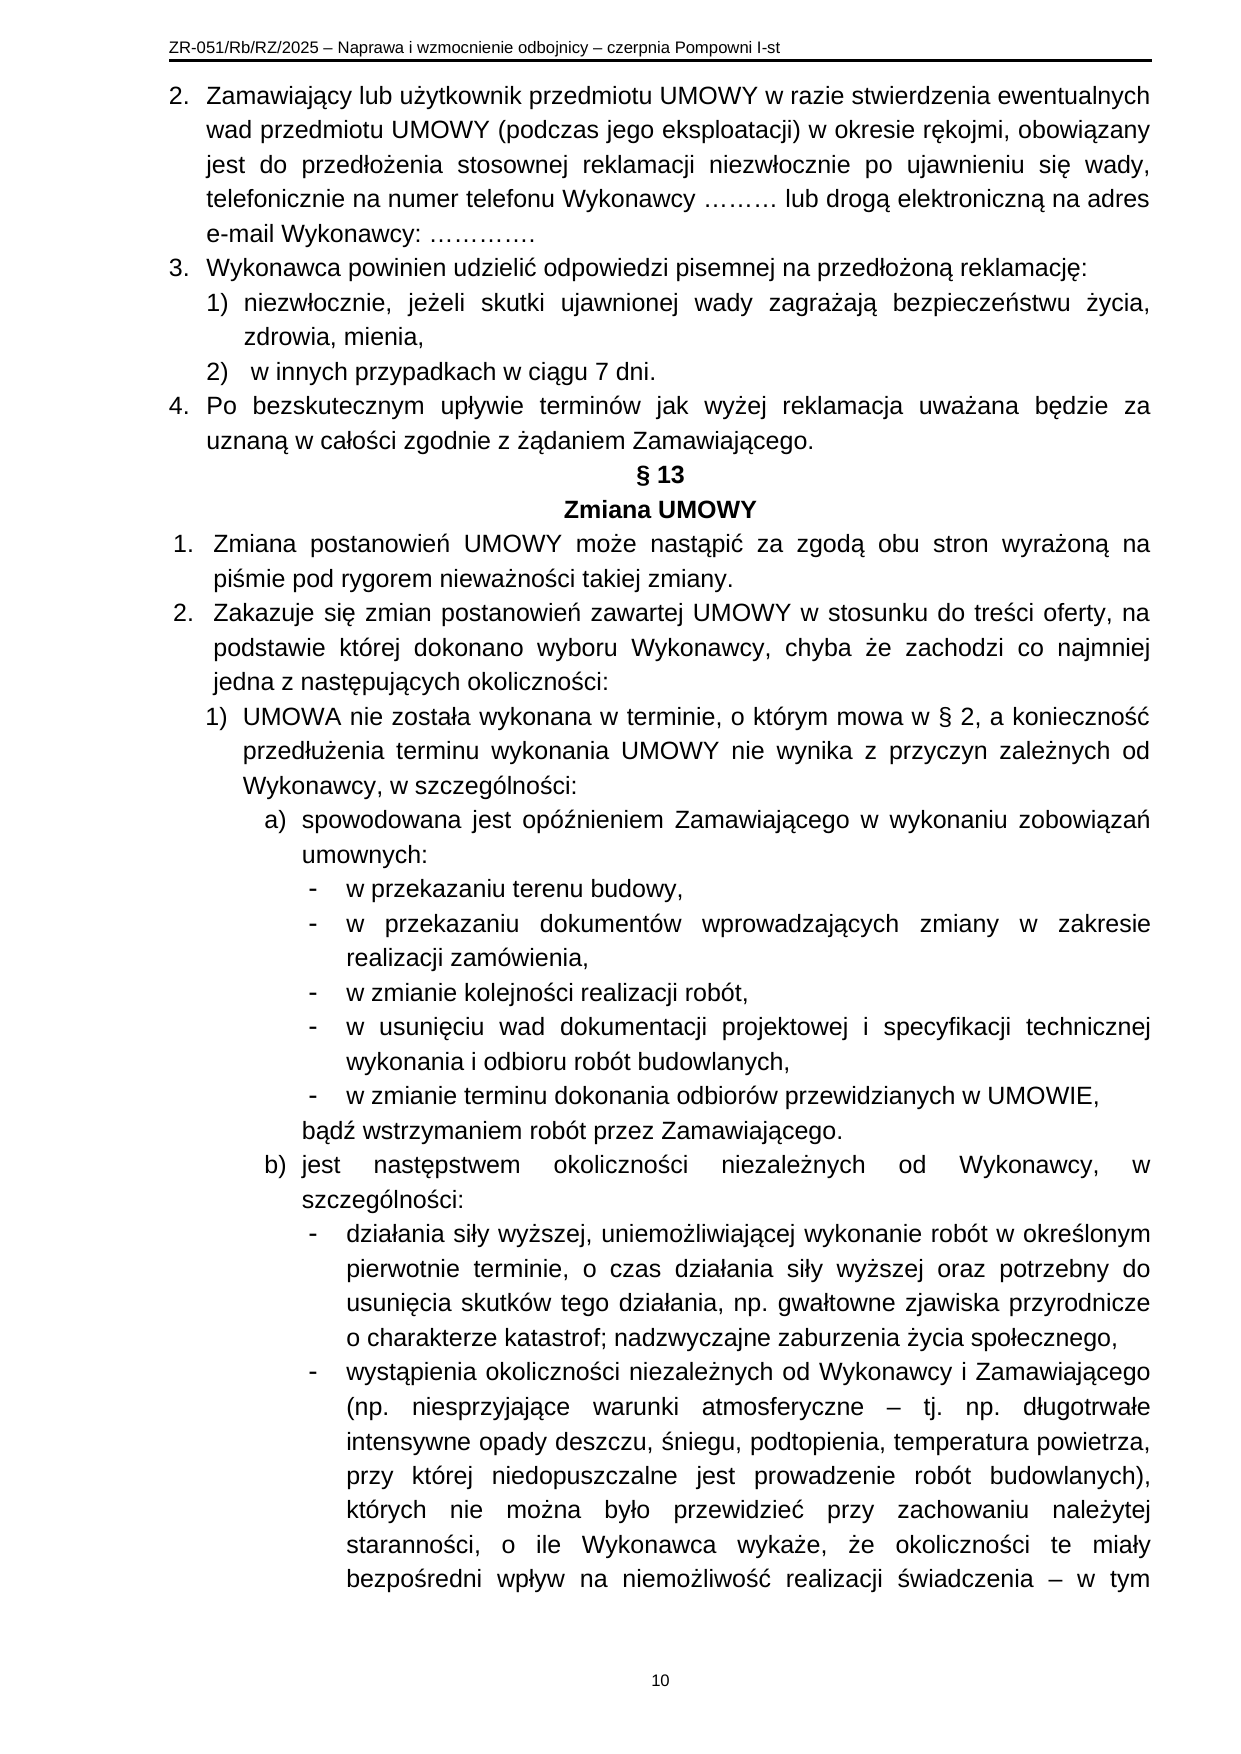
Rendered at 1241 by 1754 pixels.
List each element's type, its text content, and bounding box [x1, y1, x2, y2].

subtitle § 13 Zmiana UMOWY [169, 460, 1152, 523]
list w innych przypadkach w ciągu 7 dni. [206, 357, 1152, 386]
list w zmianie kolejności realizacji robót, [308, 978, 1152, 1007]
list niezwłocznie, jeżeli skutki ujawnionej wady zagrażają bezpieczeństwu życia, zdrowia, mienia, [206, 288, 1152, 351]
list spowodowana jest opóźnieniem Zamawiającego w wykonaniu zobowiązań umownych: [264, 805, 1152, 868]
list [308, 1357, 1152, 1593]
list Zmiana postanowień UMOWY może nastąpić za zgodą obu stron wyrażoną na piśmie pod rygorem nieważności takiej zmiany. [173, 529, 1152, 592]
list Zakazuje się zmian postanowień zawartej UMOWY w stosunku do treści oferty, na podstawie której dokonano wyboru Wykonawcy, chyba że zachodzi co najmniej jedna z następujących okoliczności: [173, 598, 1152, 696]
list w zmianie terminu dokonania odbiorów przewidzianych w UMOWIE, [308, 1081, 1152, 1110]
list w przekazaniu dokumentów wprowadzających zmiany w zakresie realizacji zamówienia, [308, 909, 1152, 972]
text bądź wstrzymaniem robót przez Zamawiającego. [302, 1116, 1152, 1145]
list w usunięciu wad dokumentacji projektowej i specyfikacji technicznej wykonania i odbioru robót budowlanych, [308, 1012, 1152, 1076]
list jest następstwem okoliczności niezależnych od Wykonawcy, w szczególności: [264, 1150, 1152, 1214]
list Zamawiający lub użytkownik przedmiotu UMOWY w razie stwierdzenia ewentualnych wad przedmiotu UMOWY (podczas jego eksploatacji) w okresie rękojmi, obowiązany jest do przedłożenia stosownej reklamacji niezwłocznie po ujawnieniu się wady, telefonicznie na numer telefonu Wykonawcy ……… lub drogą elektroniczną na adres e-mail Wykonawcy: …………. [169, 81, 1152, 248]
list UMOWA nie została wykonana w terminie, o którym mowa w § 2, a konieczność przedłużenia terminu wykonania UMOWY nie wynika z przyczyn zależnych od Wykonawcy, w szczególności: [205, 702, 1152, 799]
list Po bezskutecznym upływie terminów jak wyżej reklamacja uważana będzie za uznaną w całości zgodnie z żądaniem Zamawiającego. [169, 391, 1152, 454]
list w przekazaniu terenu budowy, [308, 874, 1152, 903]
list Wykonawca powinien udzielić odpowiedzi pisemnej na przedłożoną reklamację: [169, 253, 1152, 282]
list działania siły wyższej, uniemożliwiającej wykonanie robót w określonym pierwotnie terminie, o czas działania siły wyższej oraz potrzebny do usunięcia skutków tego działania, np. gwałtowne zjawiska przyrodnicze o charakterze katastrof; nadzwyczajne zaburzenia życia społecznego, [308, 1219, 1152, 1352]
